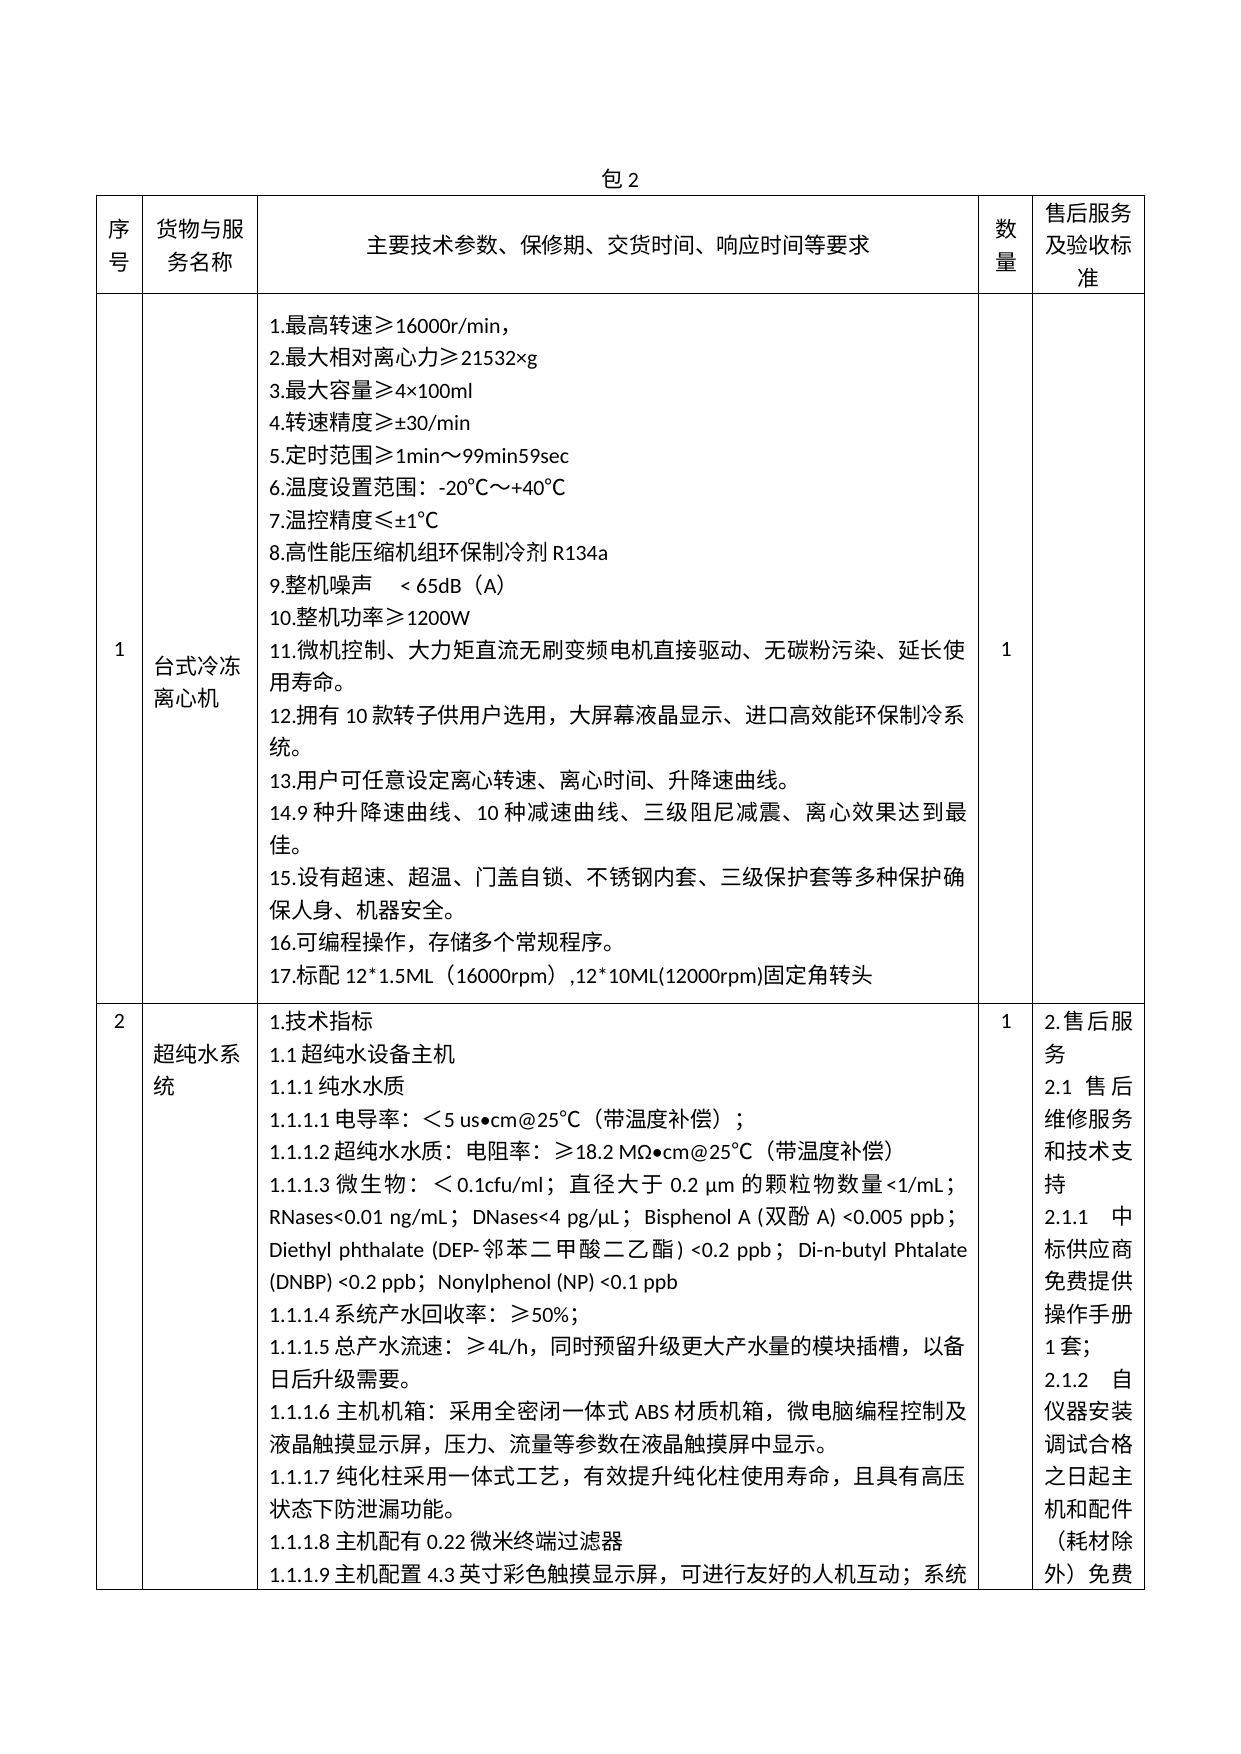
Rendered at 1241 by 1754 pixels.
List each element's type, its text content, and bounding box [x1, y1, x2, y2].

table_header 序号 [97, 196, 142, 293]
table_cell 1 [979, 294, 1032, 1003]
table_cell [1033, 294, 1144, 1003]
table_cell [258, 1004, 978, 1589]
table_cell 台式冷冻离心机 [143, 294, 257, 1003]
table_cell 1 [979, 1004, 1032, 1589]
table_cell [1033, 1004, 1144, 1589]
table_header 数量 [979, 196, 1032, 293]
table_cell 1.最高转速≥16000r/min， 2.最大相对离心力≥21532×g 3.最大容量≥4×100ml 4.转速精度≥±30/min 5.定时范围≥1min～99min59sec 6.温度设置范围：-20℃～+40℃ 7.温控精度≤±1℃ 8.高性能压缩机组环保制冷剂R134a 9.整机噪声 < 65dB（A） 10.整机功率≥1200W 11.微机控制、大力矩直流无刷变频电机直接驱动、无碳粉污染、延长使用寿命。 12.拥有10款转子供用户选用，大屏幕液晶显示、进口高效能环保制冷系统。 13.用户可任意设定离心转速、离心时间、升降速曲线。 14.9种升降速曲线、10种减速曲线、三级阻尼减震、离心效果达到最佳。 15.设有超速、超温、门盖自锁、不锈钢内套、三级保护套等多种保护确保人身、机器安全。 16.可编程操作，存储多个常规程序。 17.标配12*1.5ML（16000rpm）,12*10ML(12000rpm)固定角转头 [258, 294, 978, 1003]
table_header 货物与服务名称 [143, 196, 257, 293]
table_header 主要技术参数、保修期、交货时间、响应时间等要求 [258, 196, 978, 293]
table_cell 超纯水系统 [143, 1004, 257, 1589]
table_cell 2 [97, 1004, 142, 1589]
table_header 售后服务及验收标准 [1033, 196, 1144, 293]
table_cell 1 [97, 294, 142, 1003]
text 包2 [187, 162, 1053, 194]
